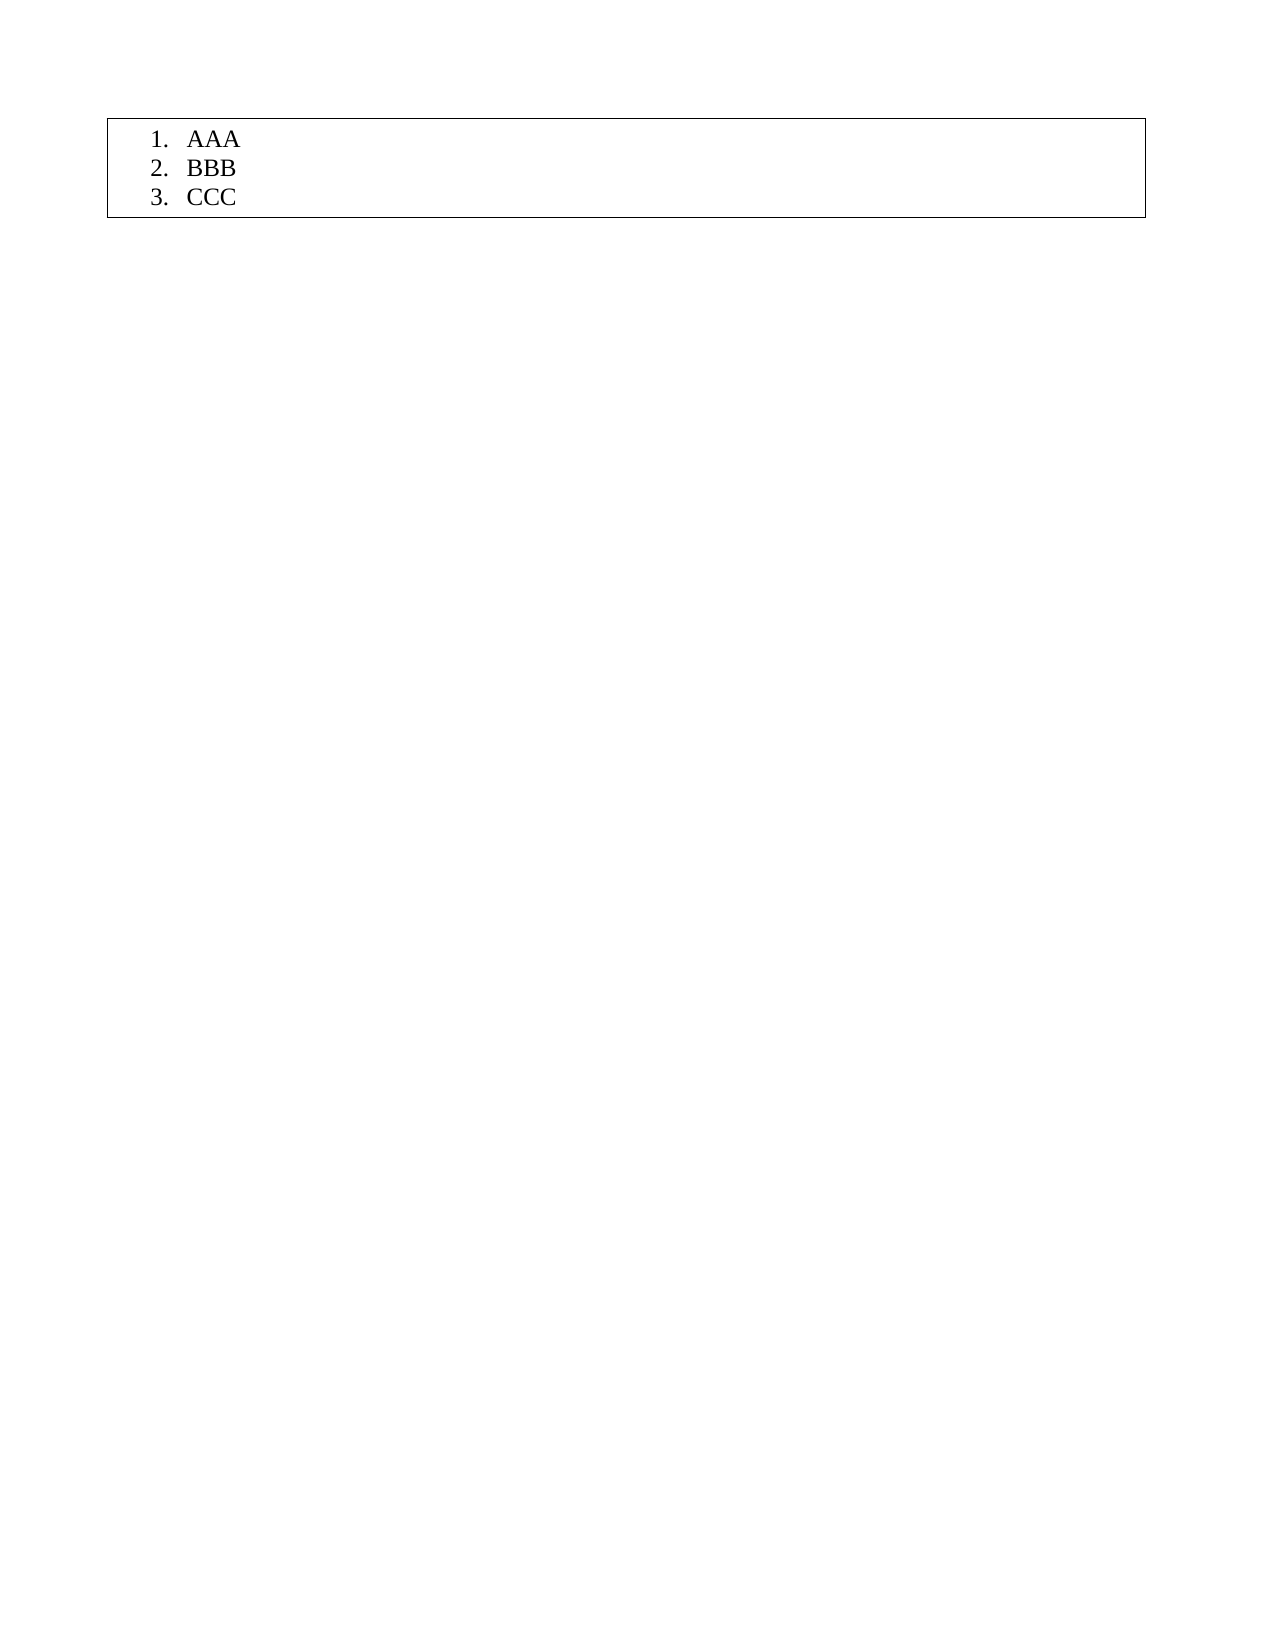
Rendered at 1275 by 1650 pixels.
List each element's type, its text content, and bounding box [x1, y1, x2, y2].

table_header AAA BBB CCC [108, 119, 1145, 216]
